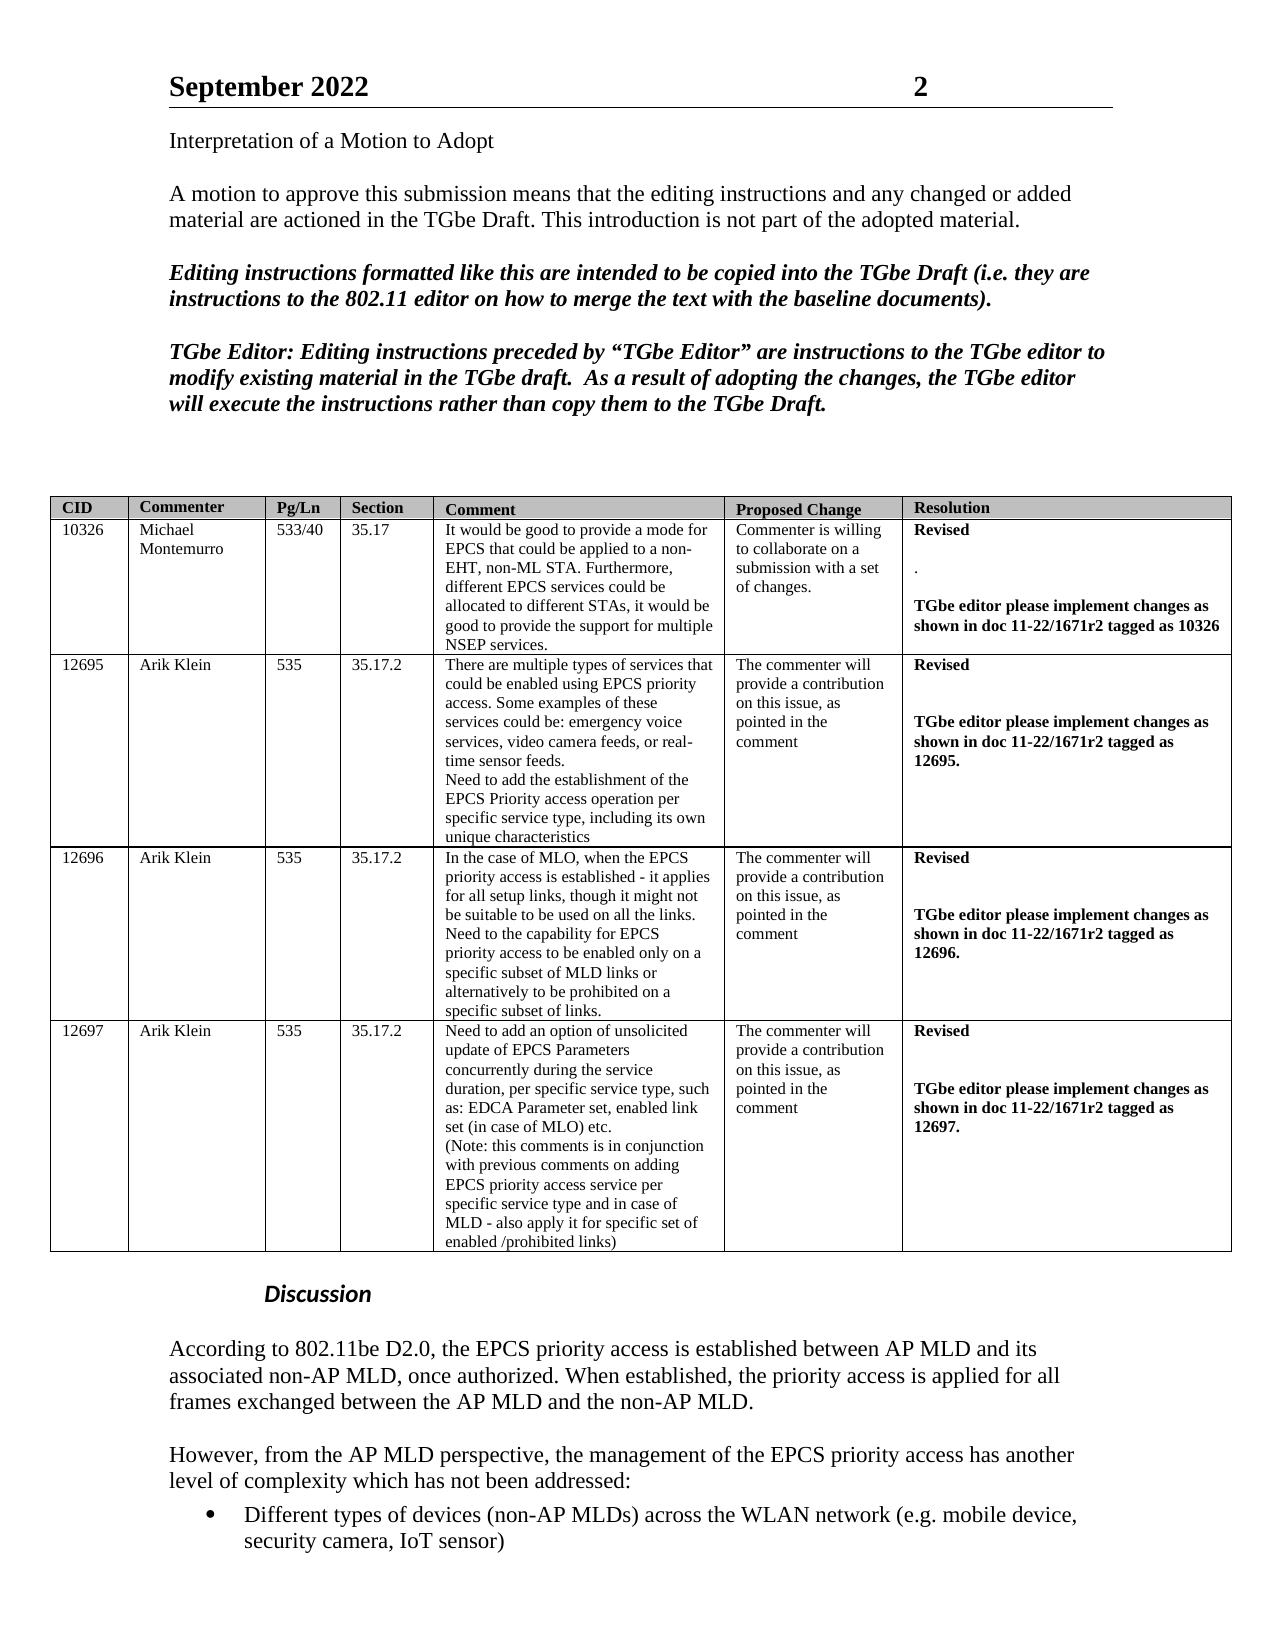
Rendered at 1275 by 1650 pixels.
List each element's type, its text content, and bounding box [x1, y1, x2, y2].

table_cell Commenter is willing to collaborate on a submission with a set of changes. [725, 520, 902, 654]
subtitle Discussion [264, 1278, 1113, 1309]
table_cell 35.17.2 [341, 655, 433, 846]
table_cell There are multiple types of services that could be enabled using EPCS priority access. Some examples of these services could be: emergency voice services, video camera feeds, or real-time sensor feeds. Need to add the establishment of the EPCS Priority access operation per specific service type, including its own unique characteristics [434, 655, 724, 846]
list Different types of devices (non-AP MLDs) across the WLAN network (e.g. mobile device, security camera, IoT sensor) [206, 1501, 1113, 1553]
table_header Pg/Ln [266, 497, 340, 518]
table_header Section [341, 497, 433, 518]
text Editing instructions formatted like this are intended to be copied into the TGbe Draft (i.e. they are instructions to the 802.11 editor on how to merge the text with the baseline documents). [169, 259, 1113, 311]
table_cell The commenter will provide a contribution on this issue, as pointed in the comment [725, 848, 902, 1020]
table_cell 12696 [51, 848, 128, 1020]
table_cell Arik Klein [129, 1021, 265, 1251]
table_cell 35.17.2 [341, 1021, 433, 1251]
table_header Proposed Change [725, 497, 902, 518]
table_cell Arik Klein [129, 655, 265, 846]
table_cell The commenter will provide a contribution on this issue, as pointed in the comment [725, 1021, 902, 1251]
table_cell 535 [266, 1021, 340, 1251]
table_cell 535 [266, 655, 340, 846]
table_cell Revised TGbe editor please implement changes as shown in doc 11-22/1671r2 tagged as 12695. [903, 655, 1231, 846]
table_cell Revised TGbe editor please implement changes as shown in doc 11-22/1671r2 tagged as 12696. [903, 848, 1231, 1020]
table_header CID [51, 497, 128, 518]
table_cell It would be good to provide a mode for EPCS that could be applied to a non-EHT, non-ML STA. Furthermore, different EPCS services could be allocated to different STAs, it would be good to provide the support for multiple NSEP services. [434, 520, 724, 654]
text Interpretation of a Motion to Adopt [169, 127, 1113, 153]
table_header Resolution [903, 497, 1231, 518]
table_cell 10326 [51, 520, 128, 654]
table_cell 535 [266, 848, 340, 1020]
text TGbe Editor: Editing instructions preceded by “TGbe Editor” are instructions to the TGbe editor to modify existing material in the TGbe draft. As a result of adopting the changes, the TGbe editor will execute the instructions rather than copy them to the TGbe Draft. [169, 338, 1113, 417]
table_header Comment [434, 497, 724, 518]
table_cell 35.17 [341, 520, 433, 654]
text A motion to approve this submission means that the editing instructions and any changed or added material are actioned in the TGbe Draft. This introduction is not part of the adopted material. [169, 180, 1113, 232]
text According to 802.11be D2.0, the EPCS priority access is established between AP MLD and its associated non-AP MLD, once authorized. When established, the priority access is applied for all frames exchanged between the AP MLD and the non-AP MLD. [169, 1335, 1113, 1414]
table_cell Revised . TGbe editor please implement changes as shown in doc 11-22/1671r2 tagged as 10326 [903, 520, 1231, 654]
table_cell The commenter will provide a contribution on this issue, as pointed in the comment [725, 655, 902, 846]
table_cell 35.17.2 [341, 848, 433, 1020]
table_cell 12697 [51, 1021, 128, 1251]
table_cell Need to add an option of unsolicited update of EPCS Parameters concurrently during the service duration, per specific service type, such as: EDCA Parameter set, enabled link set (in case of MLO) etc. (Note: this comments is in conjunction with previous comments on adding EPCS priority access service per specific service type and in case of MLD - also apply it for specific set of enabled /prohibited links) [434, 1021, 724, 1251]
table_cell In the case of MLO, when the EPCS priority access is established - it applies for all setup links, though it might not be suitable to be used on all the links. Need to the capability for EPCS priority access to be enabled only on a specific subset of MLD links or alternatively to be prohibited on a specific subset of links. [434, 848, 724, 1020]
table_cell Arik Klein [129, 848, 265, 1020]
table_header Commenter [129, 497, 265, 518]
table_cell Revised TGbe editor please implement changes as shown in doc 11-22/1671r2 tagged as 12697. [903, 1021, 1231, 1251]
table_cell Michael Montemurro [129, 520, 265, 654]
table_cell 533/40 [266, 520, 340, 654]
text However, from the AP MLD perspective, the management of the EPCS priority access has another level of complexity which has not been addressed: [169, 1441, 1113, 1493]
table_cell 12695 [51, 655, 128, 846]
